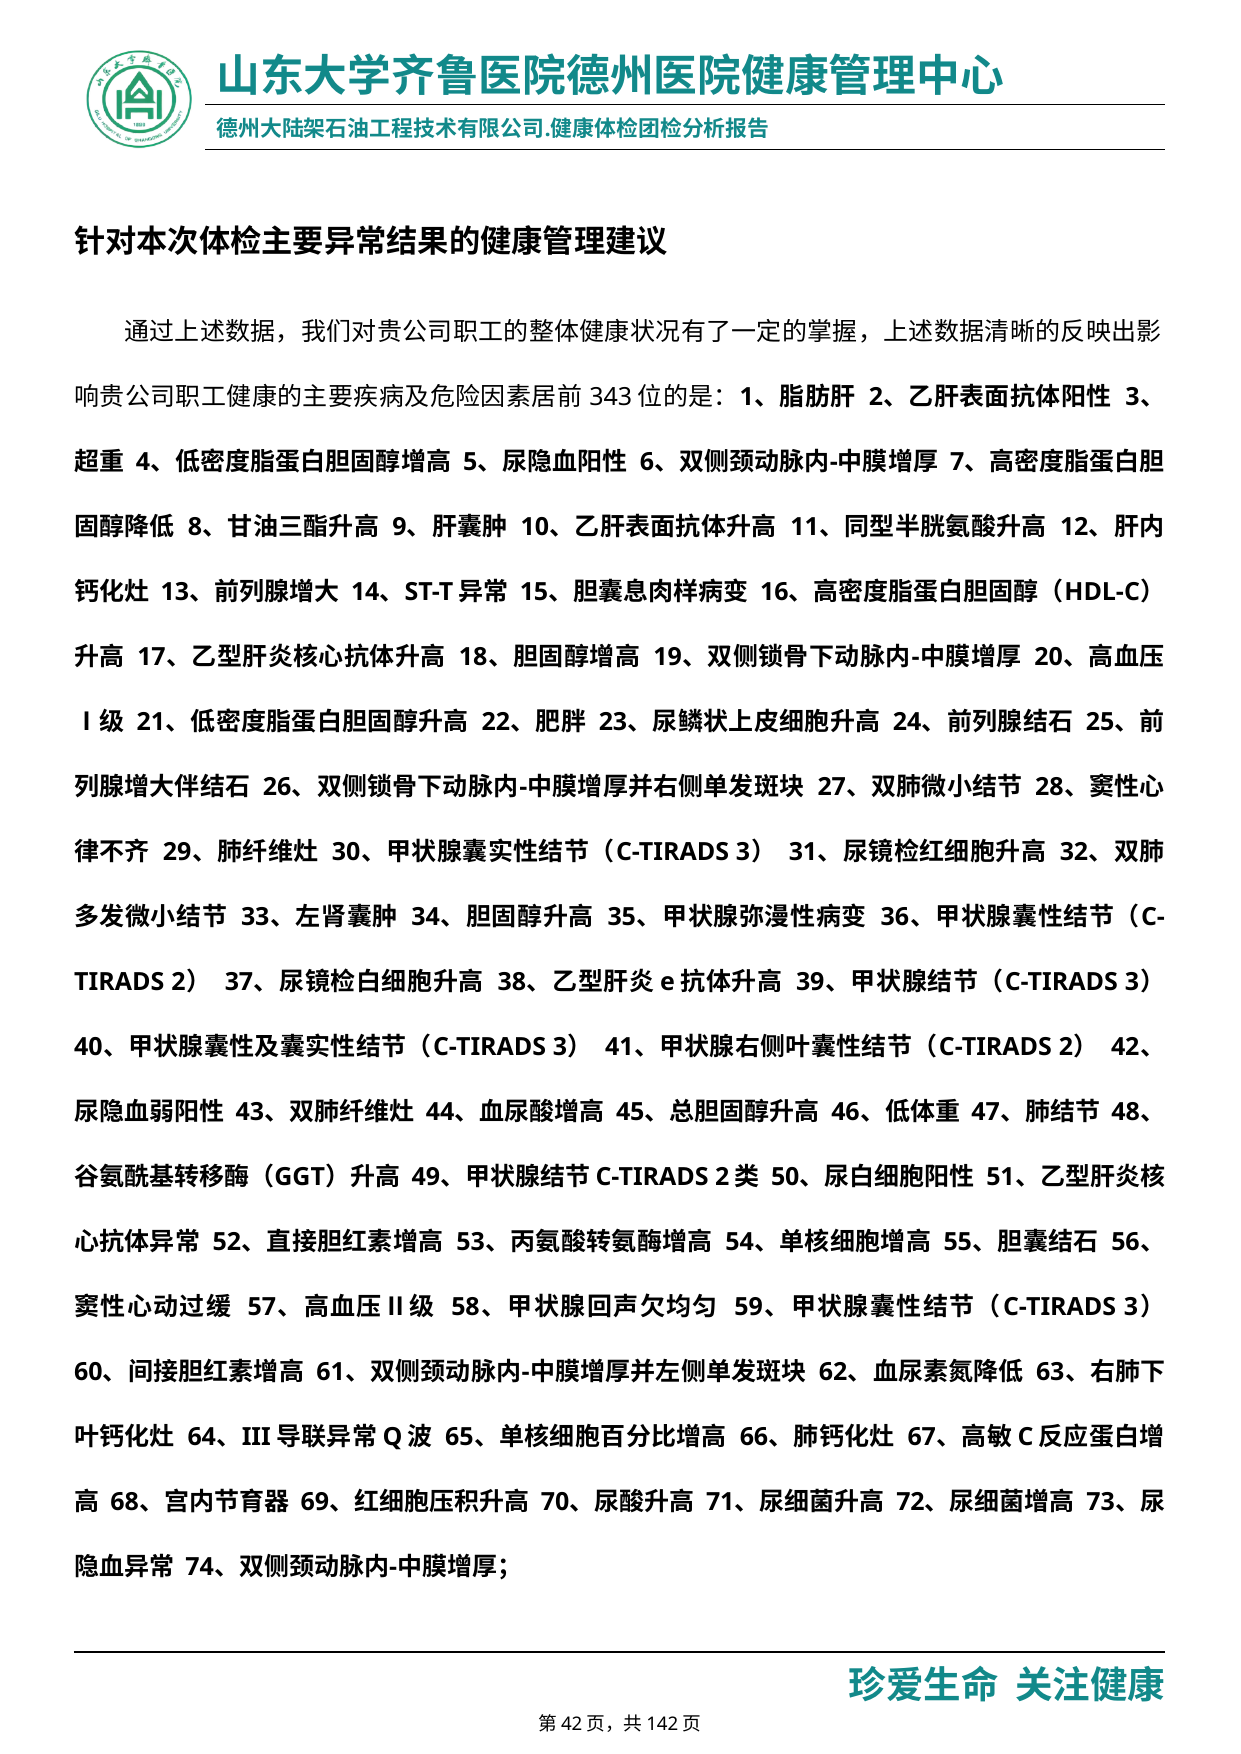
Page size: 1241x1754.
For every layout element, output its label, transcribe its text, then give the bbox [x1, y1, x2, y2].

title 通过上述数据，我们对贵公司职工的整体健康状况有了一定的掌握，上述数据清晰的反映出影响贵公司职工健康的主要疾病及危险因素居前343位的是：1、脂肪肝 2、乙肝表面抗体阳性 3、超重 4、低密度脂蛋白胆固醇增高 5、尿隐血阳性 6、双侧颈动脉内-中膜增厚 7、高密度脂蛋白胆固醇降低 8、甘油三酯升高 9、肝囊肿 10、乙肝表面抗体升高 11、同型半胱氨酸升高 12、肝内钙化灶 13、前列腺增大 14、ST-T异常 15、胆囊息肉样病变 16、高密度脂蛋白胆固醇（HDL-C）升高 17、乙型肝炎核心抗体升高 18、胆固醇增高 19、双侧锁骨下动脉内-中膜增厚 20、高血压Ⅰ级 21、低密度脂蛋白胆固醇升高 22、肥胖 23、尿鳞状上皮细胞升高 24、前列腺结石 25、前列腺增大伴结石 26、双侧锁骨下动脉内-中膜增厚并右侧单发斑块 27、双肺微小结节 28、窦性心律不齐 29、肺纤维灶 30、甲状腺囊实性结节（C-TIRADS 3） 31、尿镜检红细胞升高 32、双肺多发微小结节 33、左肾囊肿 34、胆固醇升高 35、甲状腺弥漫性病变 36、甲状腺囊性结节（C-TIRADS 2） 37、尿镜检白细胞升高 38、乙型肝炎e抗体升高 39、甲状腺结节（C-TIRADS 3） 40、甲状腺囊性及囊实性结节（C-TIRADS 3） 41、甲状腺右侧叶囊性结节（C-TIRADS 2） 42、尿隐血弱阳性 43、双肺纤维灶 44、血尿酸增高 45、总胆固醇升高 46、低体重 47、肺结节 48、谷氨酰基转移酶（GGT）升高 49、甲状腺结节C-TIRADS 2类 50、尿白细胞阳性 51、乙型肝炎核心抗体异常 52、直接胆红素增高 53、丙氨酸转氨酶增高 54、单核细胞增高 55、胆囊结石 56、窦性心动过缓 57、高血压Ⅱ级 58、甲状腺回声欠均匀 59、甲状腺囊性结节（C-TIRADS 3） 60、间接胆红素增高 61、双侧颈动脉内-中膜增厚并左侧单发斑块 62、血尿素氮降低 63、右肺下叶钙化灶 64、III导联异常Q波 65、单核细胞百分比增高 66、肺钙化灶 67、高敏C反应蛋白增高 68、宫内节育器 69、红细胞压积升高 70、尿酸升高 71、尿细菌升高 72、尿细菌增高 73、尿隐血异常 74、双侧颈动脉内-中膜增厚； [74, 297, 1165, 1597]
picture [85, 48, 194, 149]
subtitle 针对本次体检主要异常结果的健康管理建议 [74, 207, 1165, 272]
